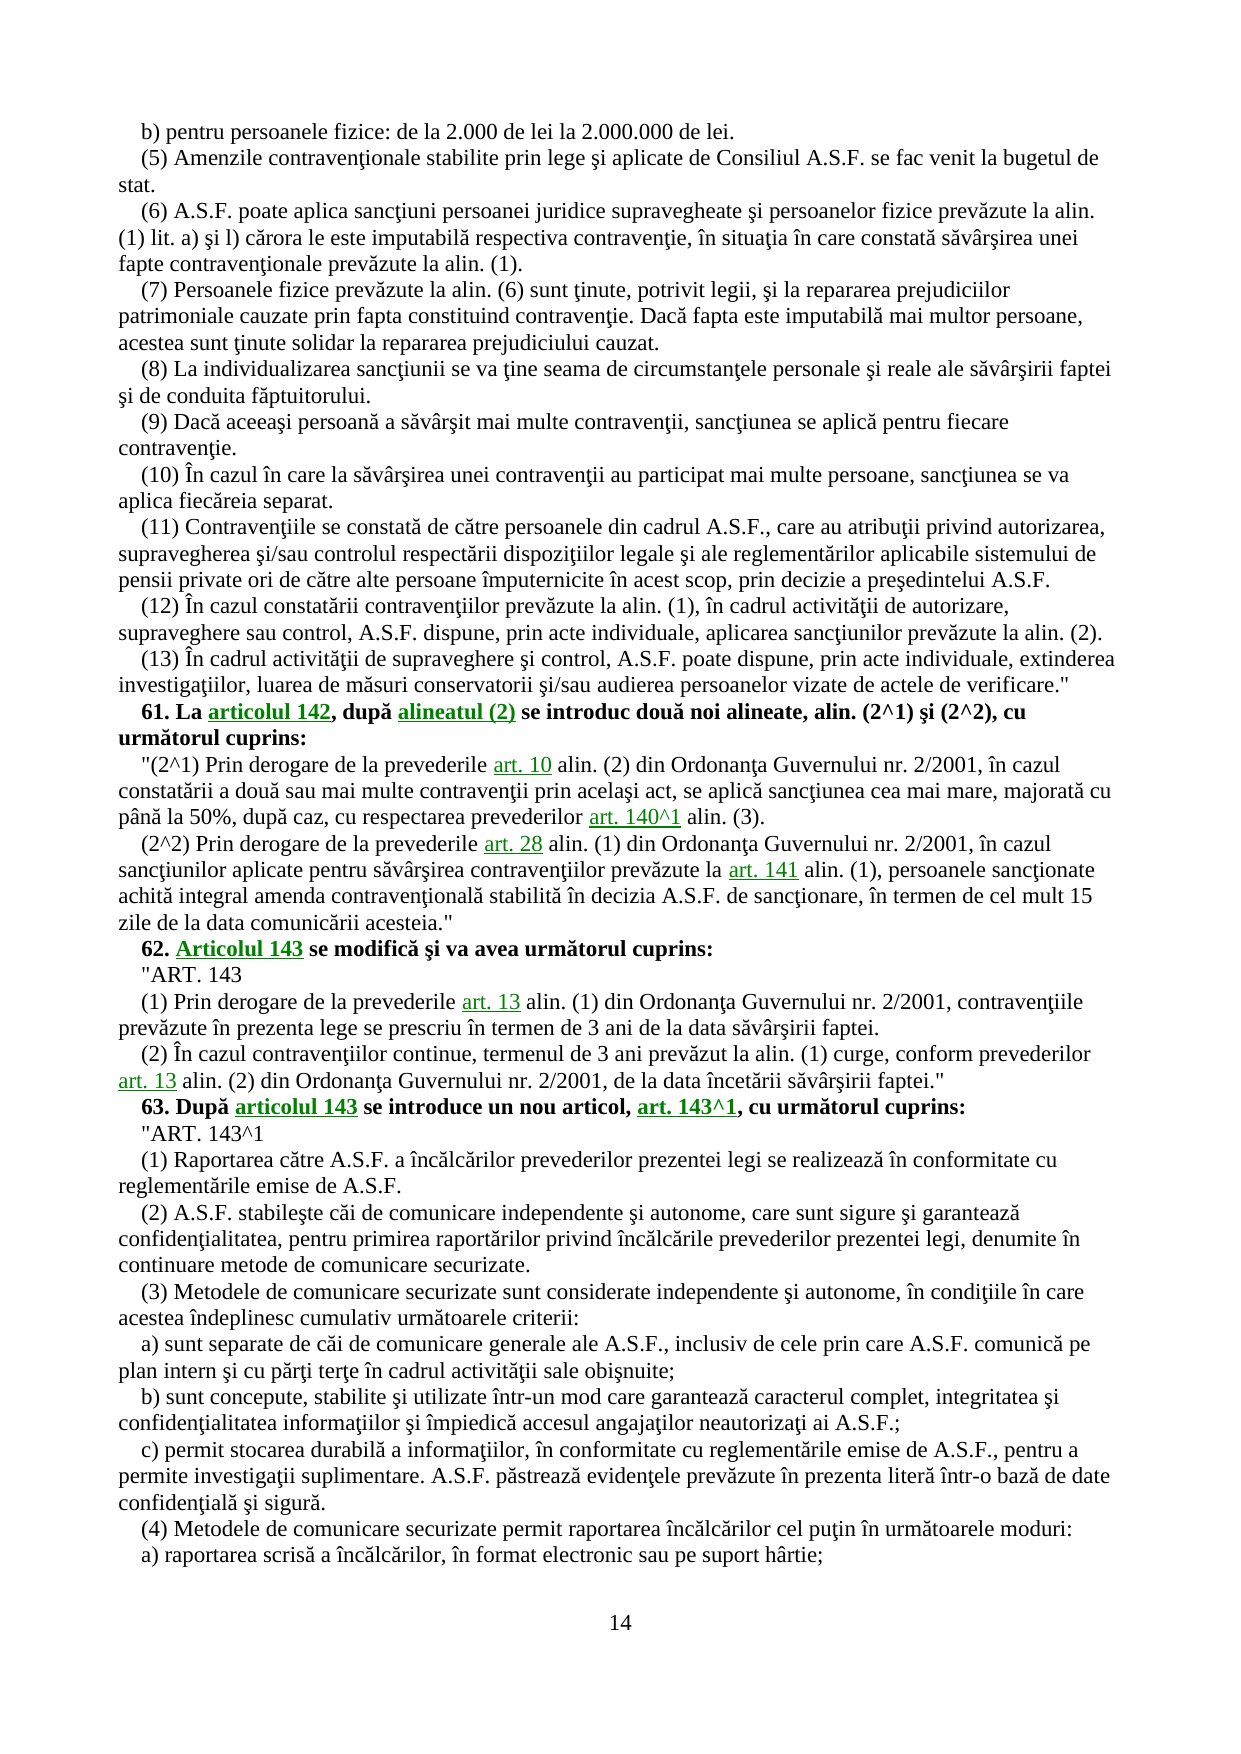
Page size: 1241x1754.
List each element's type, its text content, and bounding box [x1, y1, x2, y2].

text (4) Metodele de comunicare securizate permit raportarea încălcărilor cel puţin în următoarele moduri: [118, 1515, 1122, 1541]
text b) pentru persoanele fizice: de la 2.000 de lei la 2.000.000 de lei. [118, 118, 1122, 144]
text (2) A.S.F. stabileşte căi de comunicare independente şi autonome, care sunt sigure şi garantează confidenţialitatea, pentru primirea raportărilor privind încălcările prevederilor prezentei legi, denumite în continuare metode de comunicare securizate. [118, 1199, 1122, 1278]
text (7) Persoanele fizice prevăzute la alin. (6) sunt ţinute, potrivit legii, şi la repararea prejudiciilor patrimoniale cauzate prin fapta constituind contravenţie. Dacă fapta este imputabilă mai multor persoane, acestea sunt ţinute solidar la repararea prejudiciului cauzat. [118, 276, 1122, 355]
text (8) La individualizarea sancţiunii se va ţine seama de circumstanţele personale şi reale ale săvârşirii faptei şi de conduita făptuitorului. [118, 355, 1122, 408]
text c) permit stocarea durabilă a informaţiilor, în conformitate cu reglementările emise de A.S.F., pentru a permite investigaţii suplimentare. A.S.F. păstrează evidenţele prevăzute în prezenta literă într-o bază de date confidenţială şi sigură. [118, 1436, 1122, 1515]
text "(2^1) Prin derogare de la prevederile art. 10 alin. (2) din Ordonanţa Guvernului nr. 2/2001, în cazul constatării a două sau mai multe contravenţii prin acelaşi act, se aplică sancţiunea cea mai mare, majorată cu până la 50%, după caz, cu respectarea prevederilor art. 140^1 alin. (3). [118, 751, 1122, 830]
text (2^2) Prin derogare de la prevederile art. 28 alin. (1) din Ordonanţa Guvernului nr. 2/2001, în cazul sancţiunilor aplicate pentru săvârşirea contravenţiilor prevăzute la art. 141 alin. (1), persoanele sancţionate achită integral amenda contravenţională stabilită în decizia A.S.F. de sancţionare, în termen de cel mult 15 zile de la data comunicării acesteia." [118, 830, 1122, 935]
text (13) În cadrul activităţii de supraveghere şi control, A.S.F. poate dispune, prin acte individuale, extinderea investigaţiilor, luarea de măsuri conservatorii şi/sau audierea persoanelor vizate de actele de verificare." [118, 645, 1122, 698]
text (12) În cazul constatării contravenţiilor prevăzute la alin. (1), în cadrul activităţii de autorizare, supraveghere sau control, A.S.F. dispune, prin acte individuale, aplicarea sancţiunilor prevăzute la alin. (2). [118, 592, 1122, 645]
text 61. La articolul 142, după alineatul (2) se introduc două noi alineate, alin. (2^1) şi (2^2), cu următorul cuprins: [118, 698, 1122, 751]
text (2) În cazul contravenţiilor continue, termenul de 3 ani prevăzut la alin. (1) curge, conform prevederilor art. 13 alin. (2) din Ordonanţa Guvernului nr. 2/2001, de la data încetării săvârşirii faptei." [118, 1041, 1122, 1093]
text 63. După articolul 143 se introduce un nou articol, art. 143^1, cu următorul cuprins: [118, 1093, 1122, 1119]
text a) sunt separate de căi de comunicare generale ale A.S.F., inclusiv de cele prin care A.S.F. comunică pe plan intern şi cu părţi terţe în cadrul activităţii sale obişnuite; [118, 1330, 1122, 1383]
text (6) A.S.F. poate aplica sancţiuni persoanei juridice supravegheate şi persoanelor fizice prevăzute la alin. (1) lit. a) şi l) cărora le este imputabilă respectiva contravenţie, în situaţia în care constată săvârşirea unei fapte contravenţionale prevăzute la alin. (1). [118, 197, 1122, 276]
text b) sunt concepute, stabilite şi utilizate într-un mod care garantează caracterul complet, integritatea şi confidenţialitatea informaţiilor şi împiedică accesul angajaţilor neautorizaţi ai A.S.F.; [118, 1383, 1122, 1436]
text (11) Contravenţiile se constată de către persoanele din cadrul A.S.F., care au atribuţii privind autorizarea, supravegherea şi/sau controlul respectării dispoziţiilor legale şi ale reglementărilor aplicabile sistemului de pensii private ori de către alte persoane împuternicite în acest scop, prin decizie a preşedintelui A.S.F. [118, 513, 1122, 592]
text (3) Metodele de comunicare securizate sunt considerate independente şi autonome, în condiţiile în care acestea îndeplinesc cumulativ următoarele criterii: [118, 1278, 1122, 1330]
text (1) Prin derogare de la prevederile art. 13 alin. (1) din Ordonanţa Guvernului nr. 2/2001, contravenţiile prevăzute în prezenta lege se prescriu în termen de 3 ani de la data săvârşirii faptei. [118, 988, 1122, 1041]
text (9) Dacă aceeaşi persoană a săvârşit mai multe contravenţii, sancţiunea se aplică pentru fiecare contravenţie. [118, 408, 1122, 461]
text 62. Articolul 143 se modifică şi va avea următorul cuprins: [118, 935, 1122, 961]
text (5) Amenzile contravenţionale stabilite prin lege şi aplicate de Consiliul A.S.F. se fac venit la bugetul de stat. [118, 144, 1122, 197]
text (1) Raportarea către A.S.F. a încălcărilor prevederilor prezentei legi se realizează în conformitate cu reglementările emise de A.S.F. [118, 1146, 1122, 1199]
text "ART. 143^1 [118, 1119, 1122, 1146]
text a) raportarea scrisă a încălcărilor, în format electronic sau pe suport hârtie; [118, 1541, 1122, 1568]
text "ART. 143 [118, 961, 1122, 988]
text (10) În cazul în care la săvârşirea unei contravenţii au participat mai multe persoane, sancţiunea se va aplica fiecăreia separat. [118, 461, 1122, 513]
